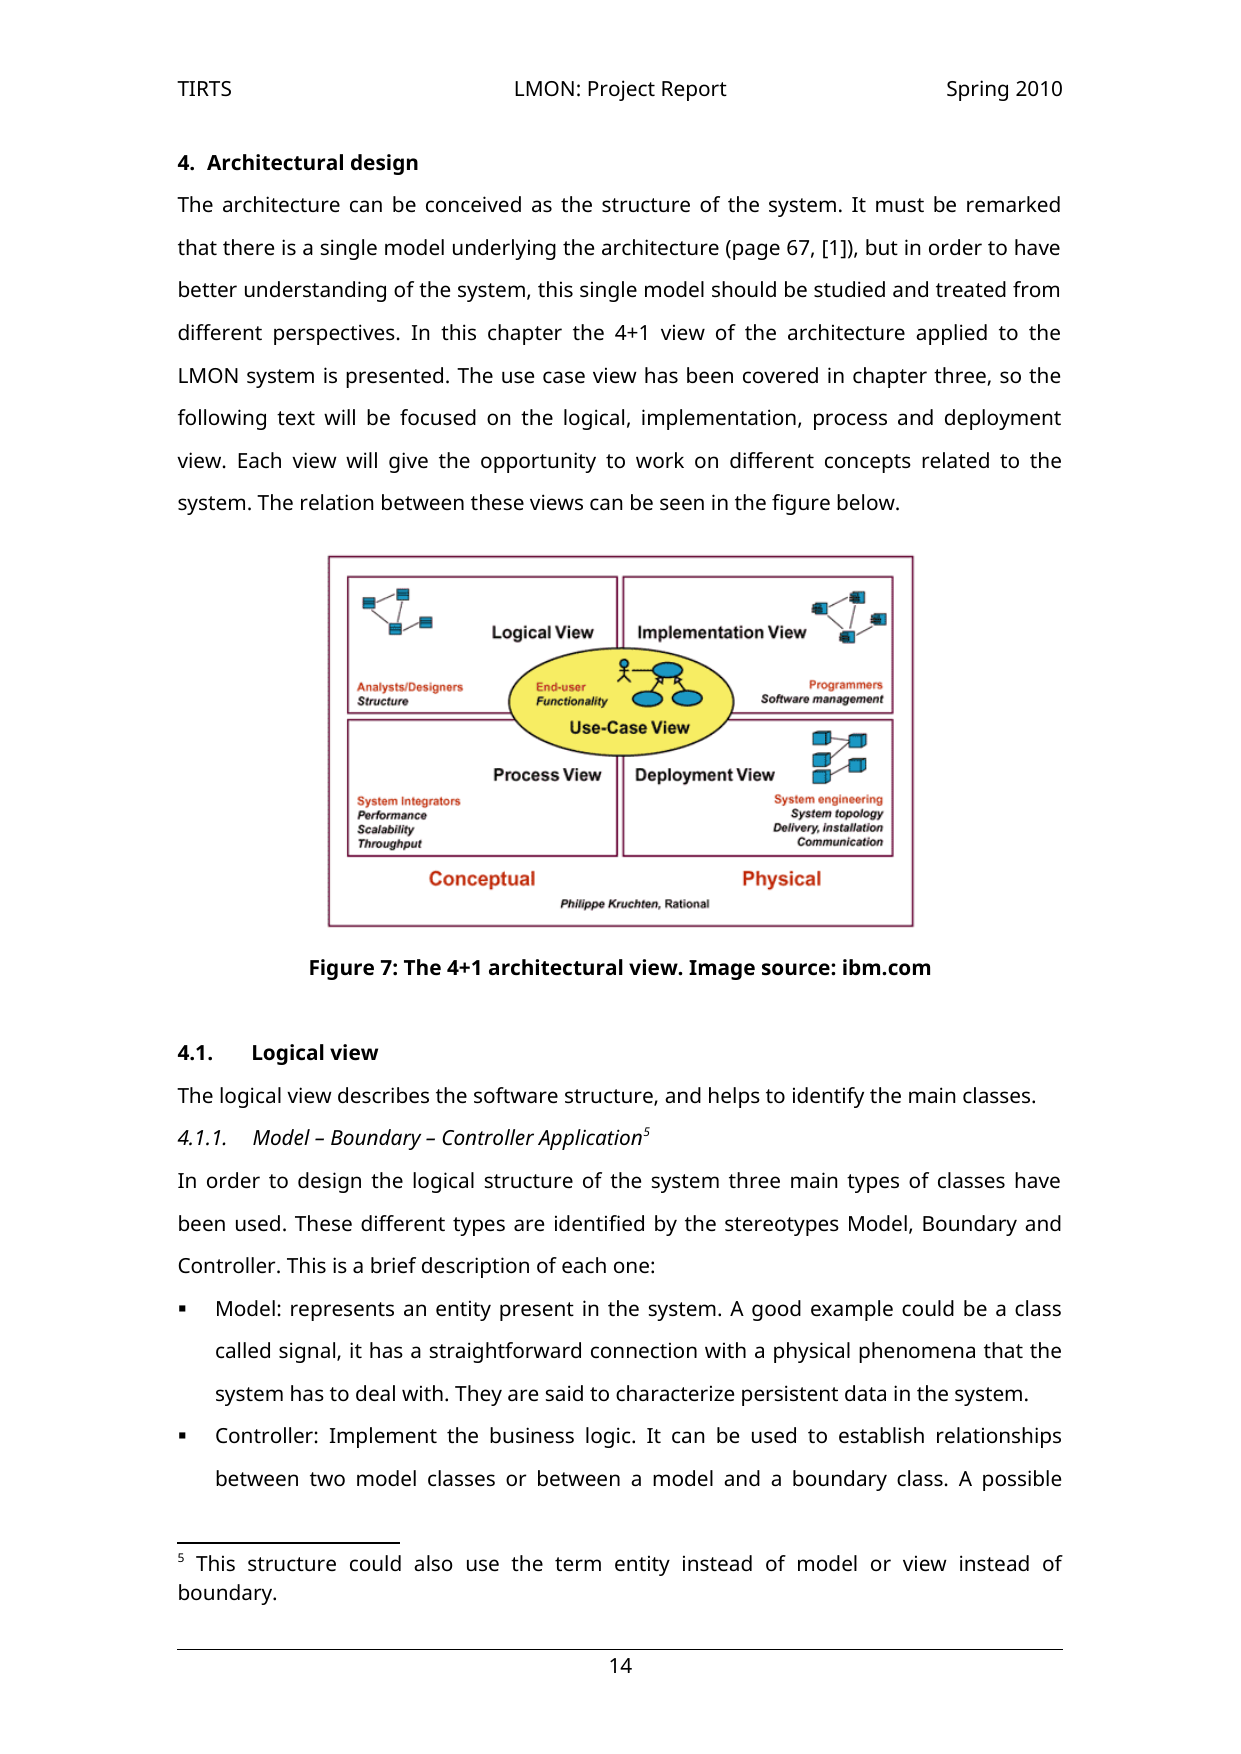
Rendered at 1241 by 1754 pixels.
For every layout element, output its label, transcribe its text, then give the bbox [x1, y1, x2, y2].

text In order to design the logical structure of the system three main types of classes have been used. These different types are identified by the stereotypes Model, Boundary and Controller. This is a brief description of each one: [177, 1166, 1063, 1280]
subtitle Logical view [177, 1038, 1063, 1067]
text The architecture can be conceived as the structure of the system. It must be remarked that there is a single model underlying the architecture (page 67, [1]), but in order to have better understanding of the system, this single model should be studied and treated from different perspectives. In this chapter the 4+1 view of the architecture applied to the LMON system is presented. The use case view has been covered in chapter three, so the following text will be focused on the logical, implementation, process and deployment view. Each view will give the opportunity to work on different concepts related to the system. The relation between these views can be seen in the figure below. [177, 190, 1063, 517]
list Model: represents an entity present in the system. A good example could be a class called signal, it has a straightforward connection with a physical phenomena that the system has to deal with. They are said to characterize persistent data in the system. [177, 1294, 1063, 1407]
text The logical view describes the software structure, and helps to identify the main classes. [177, 1081, 1063, 1109]
subtitle Model – Boundary – Controller Application [177, 1123, 1063, 1152]
picture [306, 531, 935, 953]
subtitle Architectural design [177, 148, 1063, 176]
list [177, 1422, 1063, 1493]
text Figure 7: The 4+1 architectural view. Image source: ibm.com [177, 953, 1063, 981]
